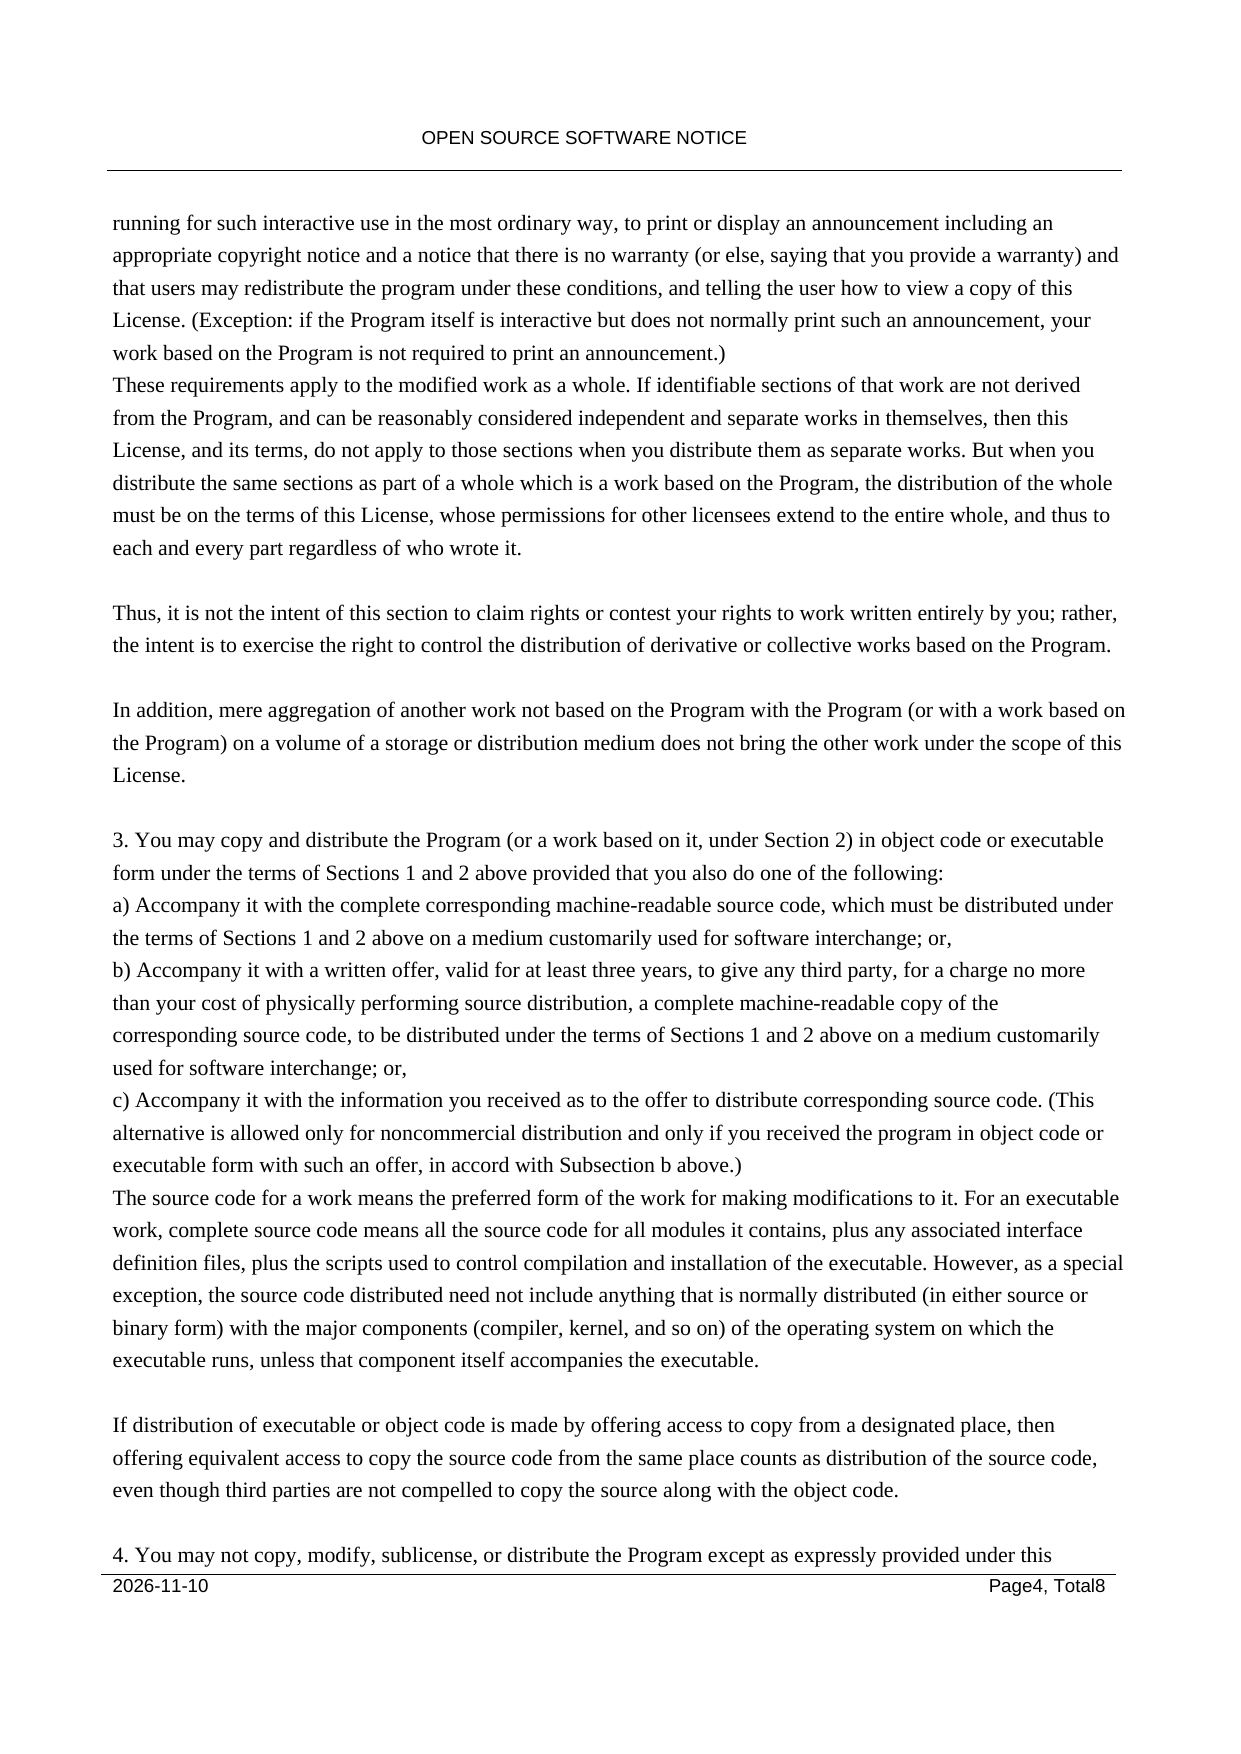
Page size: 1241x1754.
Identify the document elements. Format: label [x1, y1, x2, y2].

text [112, 206, 1128, 1571]
